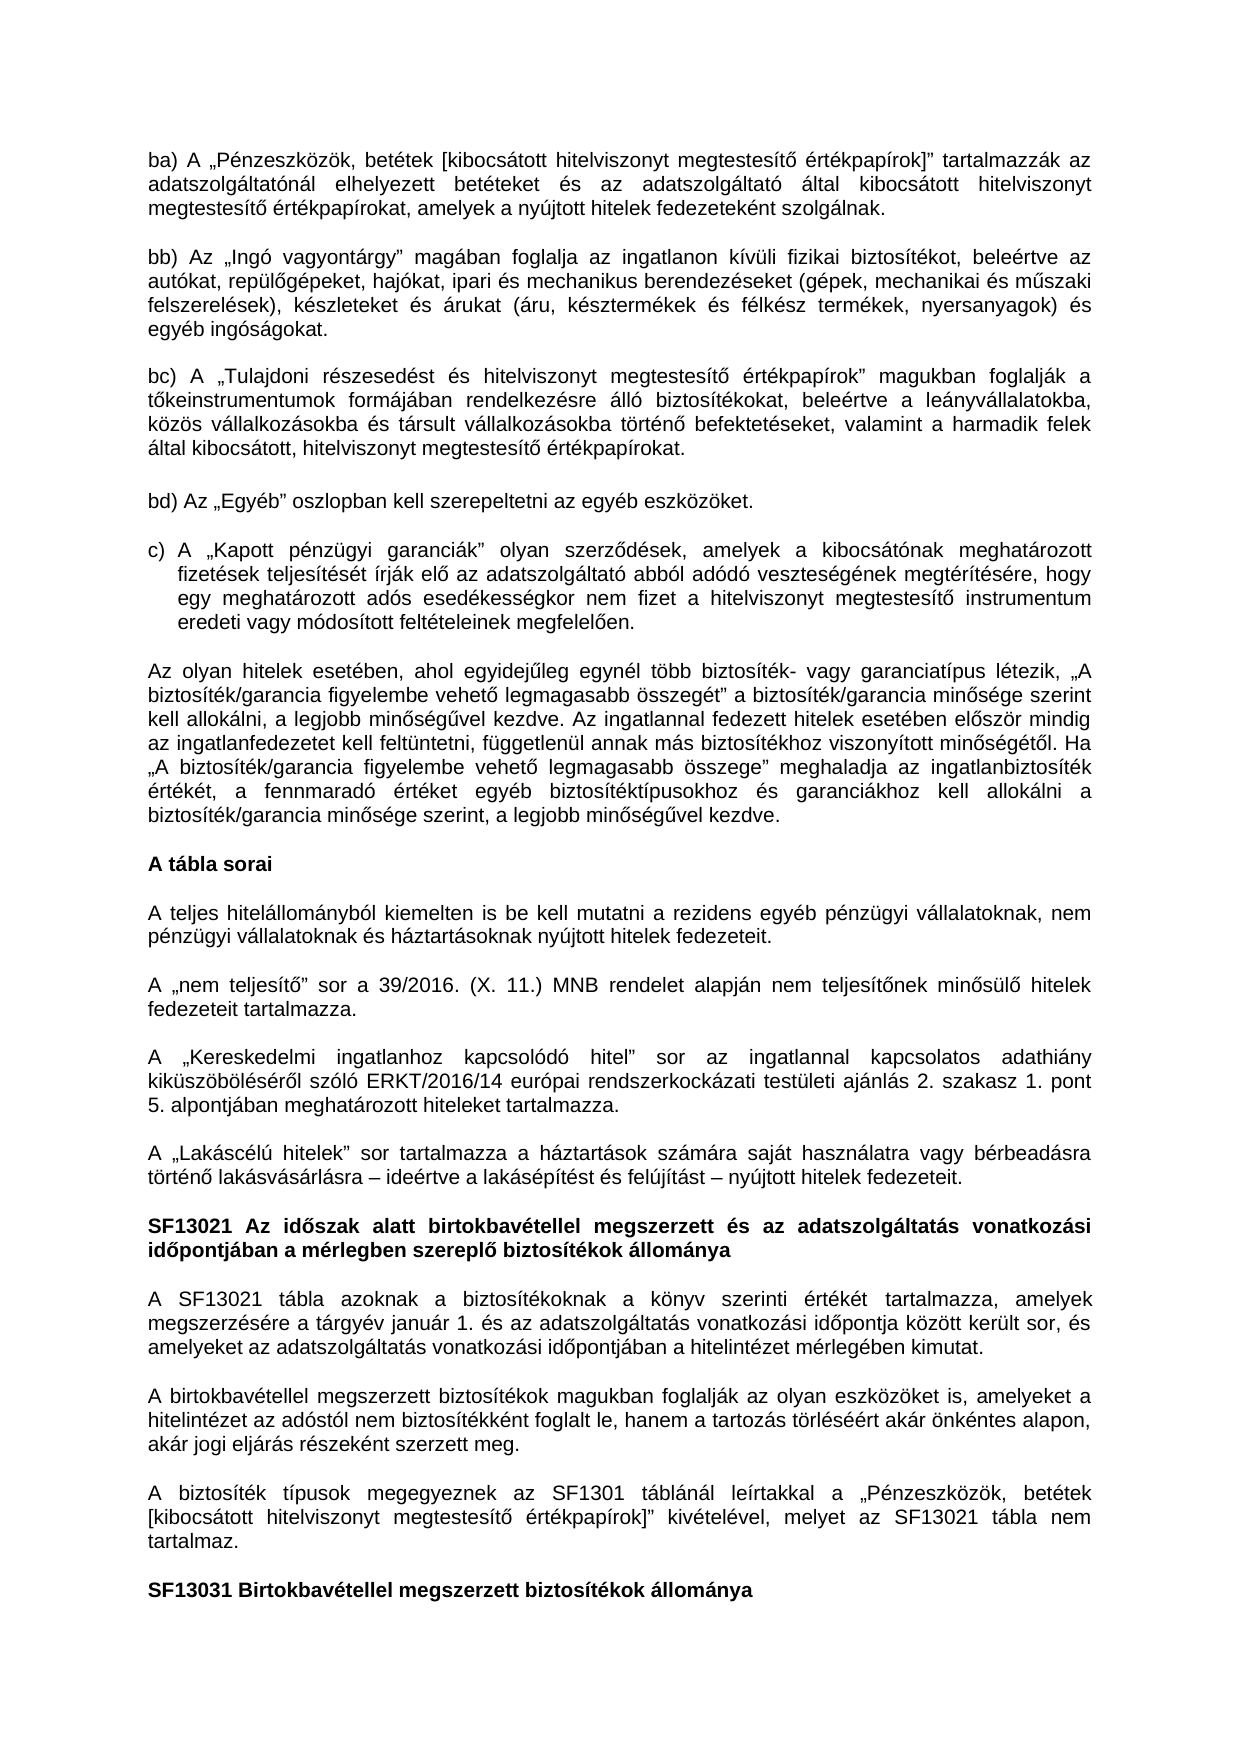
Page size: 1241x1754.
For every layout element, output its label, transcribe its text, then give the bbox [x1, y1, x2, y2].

text SF13031 Birtokbavétellel megszerzett biztosítékok állománya [148, 1577, 1093, 1601]
text ba) A „Pénzeszközök, betétek [kibocsátott hitelviszonyt megtestesítő értékpapírok]” tartalmazzák az adatszolgáltatónál elhelyezett betéteket és az adatszolgáltató által kibocsátott hitelviszonyt megtestesítő értékpapírokat, amelyek a nyújtott hitelek fedezeteként szolgálnak. [148, 148, 1093, 219]
text A „nem teljesítő” sor a 39/2016. (X. 11.) MNB rendelet alapján nem teljesítőnek minősülő hitelek fedezeteit tartalmazza. [148, 973, 1093, 1021]
text A biztosíték típusok megegyeznek az SF1301 táblánál leírtakkal a „Pénzeszközök, betétek [kibocsátott hitelviszonyt megtestesítő értékpapírok]” kivételével, melyet az SF13021 tábla nem tartalmaz. [148, 1481, 1093, 1552]
text A SF13021 tábla azoknak a biztosítékoknak a könyv szerinti értékét tartalmazza, amelyek megszerzésére a tárgyév január 1. és az adatszolgáltatás vonatkozási időpontja között került sor, és amelyeket az adatszolgáltatás vonatkozási időpontjában a hitelintézet mérlegében kimutat. [148, 1287, 1093, 1359]
text c) A „Kapott pénzügyi garanciák” olyan szerződések, amelyek a kibocsátónak meghatározott fizetések teljesítését írják elő az adatszolgáltató abból adódó veszteségének megtérítésére, hogy egy meghatározott adós esedékességkor nem fizet a hitelviszonyt megtestesítő instrumentum eredeti vagy módosított feltételeinek megfelelően. [148, 538, 1093, 634]
text SF13021 Az időszak alatt birtokbavétellel megszerzett és az adatszolgáltatás vonatkozási időpontjában a mérlegben szereplő biztosítékok állománya [148, 1214, 1093, 1262]
text bc) A „Tulajdoni részesedést és hitelviszonyt megtestesítő értékpapírok” magukban foglalják a tőkeinstrumentumok formájában rendelkezésre álló biztosítékokat, beleértve a leányvállalatokba, közös vállalkozásokba és társult vállalkozásokba történő befektetéseket, valamint a harmadik felek által kibocsátott, hitelviszonyt megtestesítő értékpapírokat. [148, 364, 1093, 460]
text bb) Az „Ingó vagyontárgy” magában foglalja az ingatlanon kívüli fizikai biztosítékot, beleértve az autókat, repülőgépeket, hajókat, ipari és mechanikus berendezéseket (gépek, mechanikai és műszaki felszerelések), készleteket és árukat (áru, késztermékek és félkész termékek, nyersanyagok) és egyéb ingóságokat. [148, 244, 1093, 340]
text A „Lakáscélú hitelek” sor tartalmazza a háztartások számára saját használatra vagy bérbeadásra történő lakásvásárlásra – ideértve a lakásépítést és felújítást – nyújtott hitelek fedezeteit. [148, 1141, 1093, 1189]
text bd) Az „Egyéb” oszlopban kell szerepeltetni az egyéb eszközöket. [148, 489, 1093, 513]
text A „Kereskedelmi ingatlanhoz kapcsolódó hitel” sor az ingatlannal kapcsolatos adathiány kiküszöböléséről szóló ERKT/2016/14 európai rendszerkockázati testületi ajánlás 2. szakasz 1. pont 5. alpontjában meghatározott hiteleket tartalmazza. [148, 1045, 1093, 1117]
text A tábla sorai [148, 851, 1093, 875]
text A teljes hitelállományból kiemelten is be kell mutatni a rezidens egyéb pénzügyi vállalatoknak, nem pénzügyi vállalatoknak és háztartásoknak nyújtott hitelek fedezeteit. [148, 900, 1093, 948]
text Az olyan hitelek esetében, ahol egyidejűleg egynél több biztosíték- vagy garanciatípus létezik, „A biztosíték/garancia figyelembe vehető legmagasabb összegét” a biztosíték/garancia minősége szerint kell allokálni, a legjobb minőségűvel kezdve. Az ingatlannal fedezett hitelek esetében először mindig az ingatlanfedezetet kell feltüntetni, függetlenül annak más biztosítékhoz viszonyított minőségétől. Ha „A biztosíték/garancia figyelembe vehető legmagasabb összege” meghaladja az ingatlanbiztosíték értékét, a fennmaradó értéket egyéb biztosítéktípusokhoz és garanciákhoz kell allokálni a biztosíték/garancia minősége szerint, a legjobb minőségűvel kezdve. [148, 659, 1093, 826]
